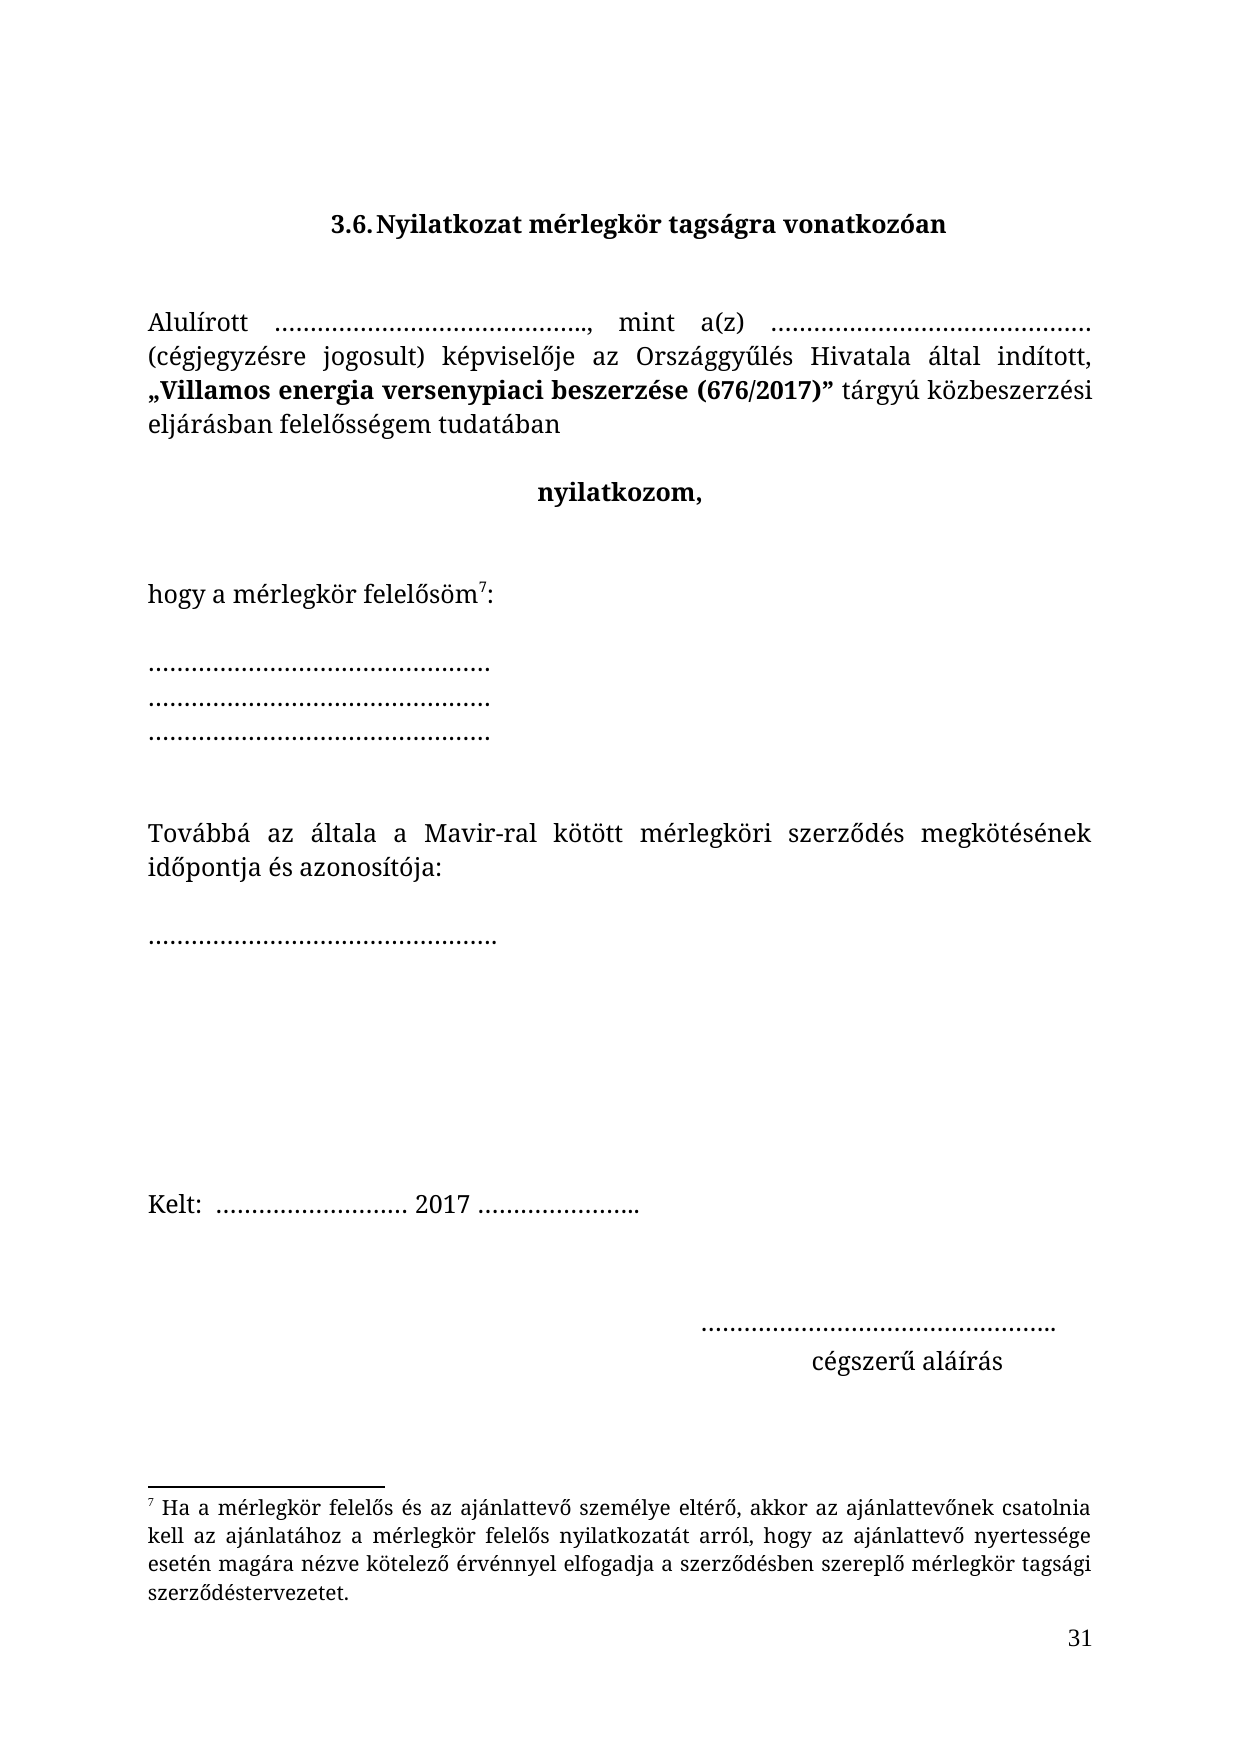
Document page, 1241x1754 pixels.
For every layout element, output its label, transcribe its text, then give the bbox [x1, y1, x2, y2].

text Alulírott …………………………………….., mint a(z) ……………………………………… (cégjegyzésre jogosult) képviselője az Országgyűlés Hivatala által indított, „Villamos energia versenypiaci beszerzése (676/2017)” tárgyú közbeszerzési eljárásban felelősségem tudatában [148, 304, 1093, 441]
text hogy a mérlegkör felelősöm: [148, 577, 1093, 611]
text Továbbá az általa a Mavir-ral kötött mérlegköri szerződés megkötésének időpontja és azonosítója: [148, 815, 1093, 883]
text Kelt: ……………………… 2017 ………………….. [148, 1187, 1093, 1221]
text …………………………………………. [148, 918, 1093, 952]
text ………………………………………… [148, 713, 1093, 747]
subtitle Nyilatkozat mérlegkör tagságra vonatkozóan [185, 207, 1093, 241]
text cégszerű aláírás [738, 1343, 1093, 1377]
text ………………………………………….. [664, 1304, 1093, 1338]
text ………………………………………… [148, 679, 1093, 713]
text ………………………………………… [148, 645, 1093, 679]
text nyilatkozom, [148, 475, 1093, 509]
